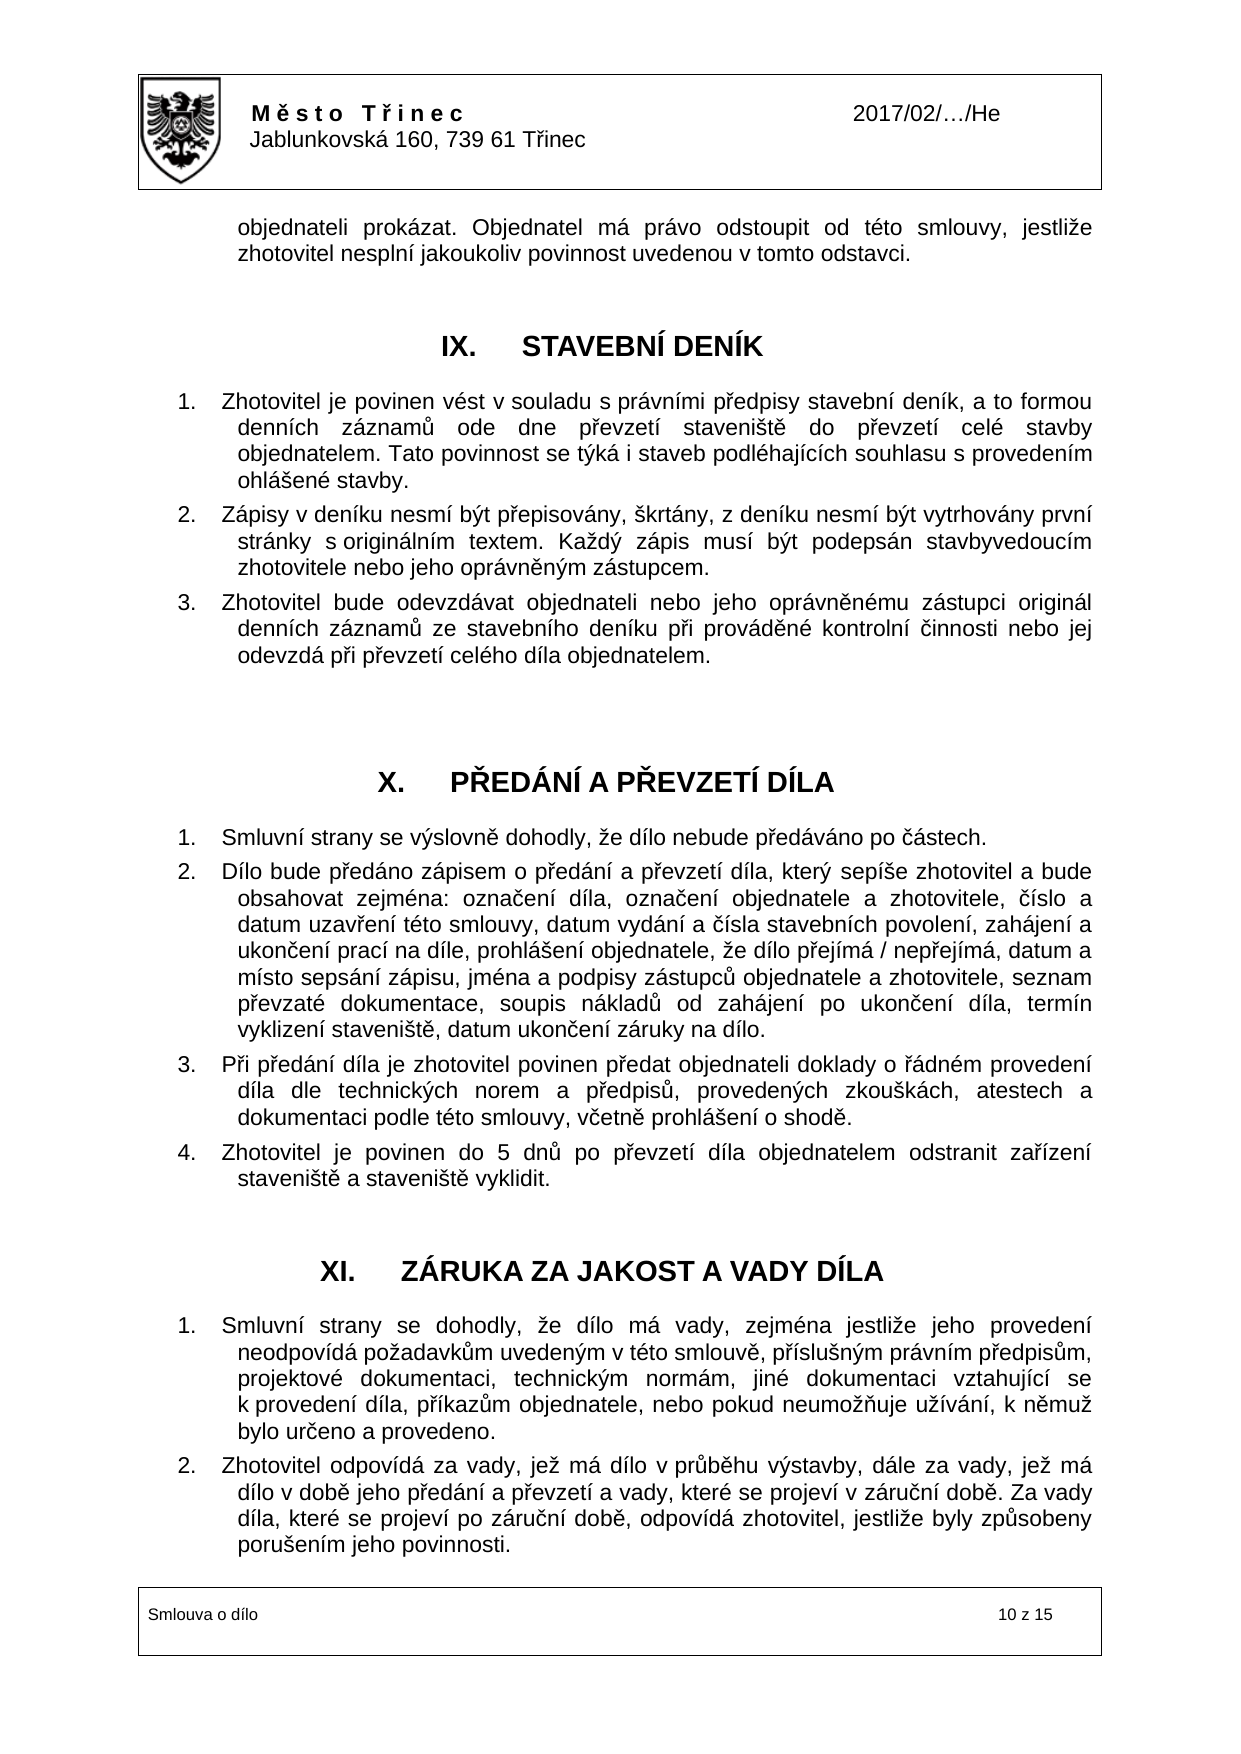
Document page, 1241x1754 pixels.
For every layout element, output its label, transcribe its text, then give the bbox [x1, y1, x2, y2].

subtitle 2. Dílo bude předáno zápisem o předání a převzetí díla, který sepíše zhotovitel a bude obsahovat zejména: označení díla, označení objednatele a zhotovitele, číslo a datum uzavření této smlouvy, datum vydání a čísla stavebních povolení, zahájení a ukončení prací na díle, prohlášení objednatele, že dílo přejímá / nepřejímá, datum a místo sepsání zápisu, jména a podpisy zástupců objednatele a zhotovitele, seznam převzaté dokumentace, soupis nákladů od zahájení po ukončení díla, termín vyklizení staveniště, datum ukončení záruky na dílo. [177, 858, 1093, 1043]
subtitle 2. Zhotovitel odpovídá za vady, jež má dílo v průběhu výstavby, dále za vady, jež má dílo v době jeho předání a převzetí a vady, které se projeví v záruční době. Za vady díla, které se projeví po záruční době, odpovídá zhotovitel, jestliže byly způsobeny porušením jeho povinnosti. [177, 1452, 1093, 1558]
subtitle 1. Zhotovitel je povinen vést v souladu s právními předpisy stavební deník, a to formou denních záznamů ode dne převzetí staveniště do převzetí celé stavby objednatelem. Tato povinnost se týká i staveb podléhajících souhlasu s provedením ohlášené stavby. [177, 388, 1093, 493]
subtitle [177, 214, 1093, 267]
subtitle 2. Zápisy v deníku nesmí být přepisovány, škrtány, z deníku nesmí být vytrhovány první stránky s originálním textem. Každý zápis musí být podepsán stavbyvedoucím zhotovitele nebo jeho oprávněným zástupcem. [177, 501, 1093, 581]
subtitle 4. Zhotovitel je povinen do 5 dnů po převzetí díla objednatelem odstranit zařízení staveniště a staveniště vyklidit. [177, 1138, 1093, 1191]
subtitle 3. Zhotovitel bude odevzdávat objednateli nebo jeho oprávněnému zástupci originál denních záznamů ze stavebního deníku při prováděné kontrolní činnosti nebo jej odevzdá při převzetí celého díla objednatelem. [177, 589, 1093, 668]
subtitle STAVEBNÍ DENÍK [148, 329, 1093, 363]
subtitle 1. Smluvní strany se dohodly, že dílo má vady, zejména jestliže jeho provedení neodpovídá požadavkům uvedeným v této smlouvě, příslušným právním předpisům, projektové dokumentaci, technickým normám, jiné dokumentaci vztahující se k provedení díla, příkazům objednatele, nebo pokud neumožňuje užívání, k němuž bylo určeno a provedeno. [177, 1312, 1093, 1444]
subtitle PŘEDÁNÍ A PŘEVZETÍ DÍLA [148, 765, 1093, 799]
subtitle 3. Při předání díla je zhotovitel povinen předat objednateli doklady o řádném provedení díla dle technických norem a předpisů, provedených zkouškách, atestech a dokumentaci podle této smlouvy, včetně prohlášení o shodě. [177, 1051, 1093, 1130]
subtitle ZÁRUKA ZA JAKOST A VADY DÍLA [148, 1254, 1093, 1287]
subtitle 1. Smluvní strany se výslovně dohodly, že dílo nebude předáváno po částech. [177, 824, 1093, 850]
